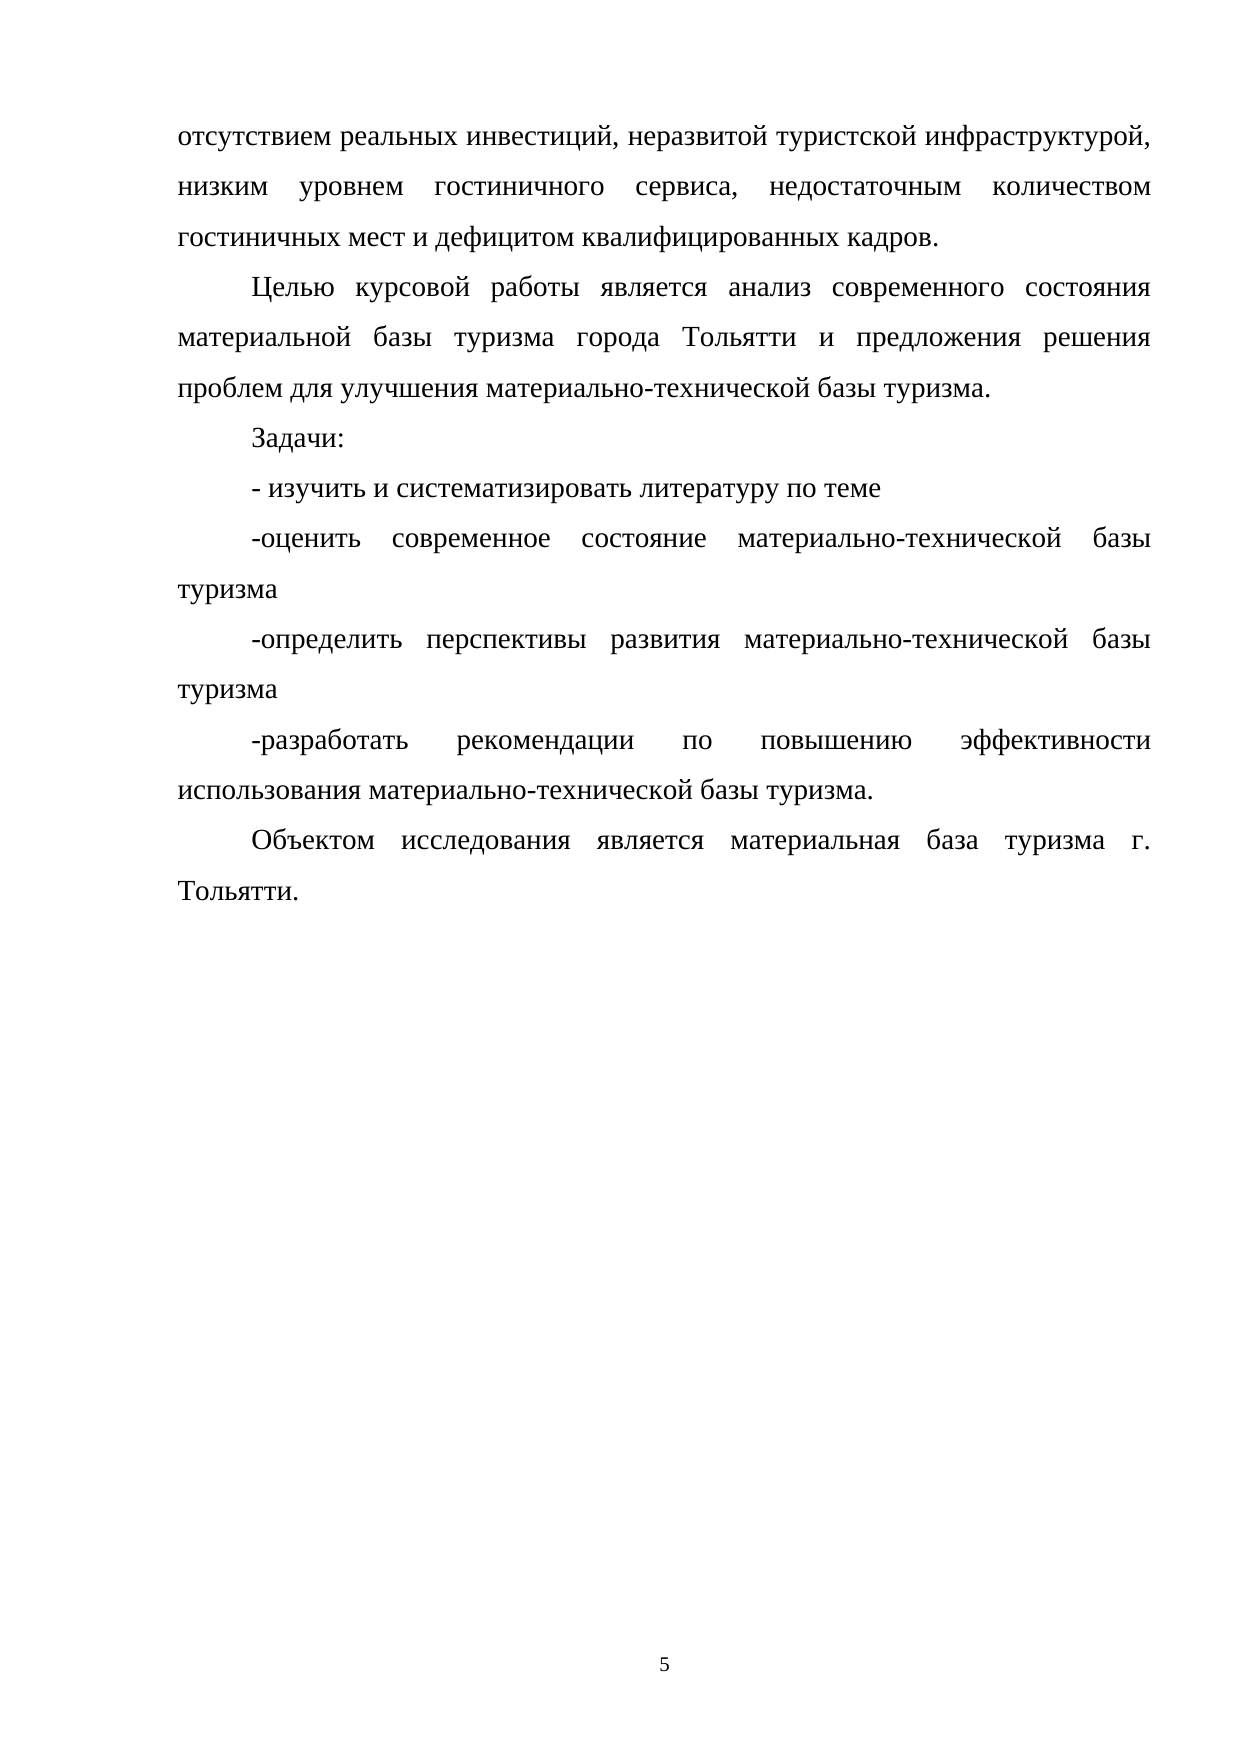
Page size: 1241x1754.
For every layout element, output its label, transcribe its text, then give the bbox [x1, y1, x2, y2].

text Задачи: [177, 420, 1152, 453]
text - изучить и систематизировать литературу по теме [177, 470, 1152, 504]
text -оценить современное состояние материально-технической базы туризма [177, 521, 1152, 604]
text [177, 118, 1152, 252]
text -разработать рекомендации по повышению эффективности использования материально-технической базы туризма. [177, 722, 1152, 806]
text Целью курсовой работы является анализ современного состояния материальной базы туризма города Тольятти и предложения решения проблем для улучшения материально-технической базы туризма. [177, 269, 1152, 403]
text Объектом исследования является материальная база туризма г. Тольятти. [177, 822, 1152, 906]
text -определить перспективы развития материально-технической базы туризма [177, 621, 1152, 705]
